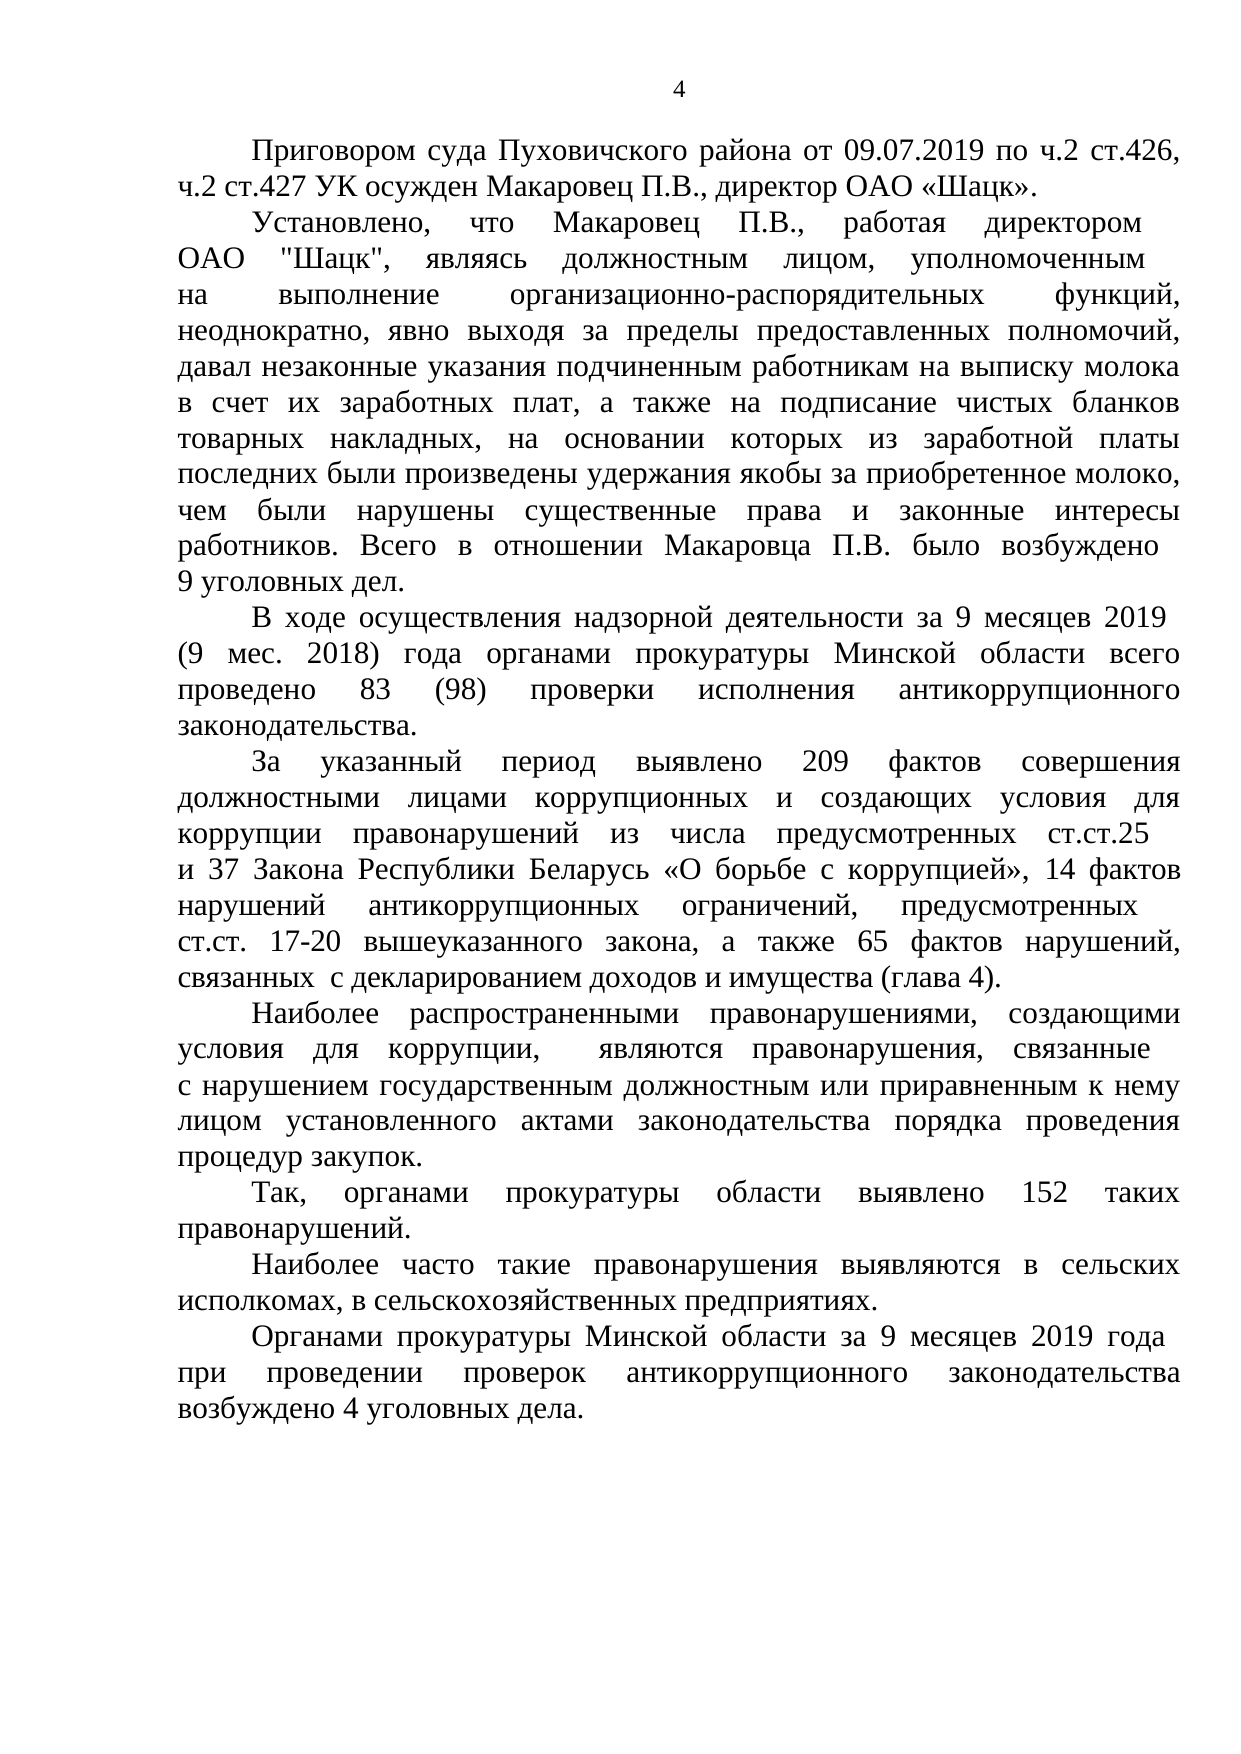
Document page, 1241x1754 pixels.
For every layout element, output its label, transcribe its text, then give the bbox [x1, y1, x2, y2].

text Так, органами прокуратуры области выявлено 152 таких правонарушений. [177, 1173, 1181, 1245]
text Наиболее часто такие правонарушения выявляются в сельских исполкомах, в сельскохозяйственных предприятиях. [177, 1245, 1181, 1317]
text Наиболее распространенными правонарушениями, создающими условия для коррупции, являются правонарушения, связанные с нарушением государственным должностным или приравненным к нему лицом установленного актами законодательства порядка проведения процедур закупок. [177, 994, 1181, 1173]
list Установлено, что Макаровец П.В., работая директором ОАО "Шацк", являясь должностным лицом, уполномоченным на выполнение организационно-распорядительных функций, неоднократно, явно выходя за пределы предоставленных полномочий, давал незаконные указания подчиненным работникам на выписку молока в счет их заработных плат, а также на подписание чистых бланков товарных накладных, на основании которых из заработной платы последних были произведены удержания якобы за приобретенное молоко, чем были нарушены существенные права и законные интересы работников. Всего в отношении Макаровца П.В. было возбуждено 9 уголовных дел. [177, 203, 1181, 598]
text В ходе осуществления надзорной деятельности за 9 месяцев 2019 (9 мес. 2018) года органами прокуратуры Минской области всего проведено 83 (98) проверки исполнения антикоррупционного законодательства. [177, 598, 1181, 742]
text Органами прокуратуры Минской области за 9 месяцев 2019 года при проведении проверок антикоррупционного законодательства возбуждено 4 уголовных дела. [177, 1317, 1181, 1425]
text Приговором суда Пуховичского района от 09.07.2019 по ч.2 ст.426, ч.2 ст.427 УК осужден Макаровец П.В., директор ОАО «Шацк». [177, 131, 1181, 203]
text За указанный период выявлено 209 фактов совершения должностными лицами коррупционных и создающих условия для коррупции правонарушений из числа предусмотренных ст.ст.25 и 37 Закона Республики Беларусь «О борьбе с коррупцией», 14 фактов нарушений антикоррупционных ограничений, предусмотренных ст.ст. 17-20 вышеуказанного закона, а также 65 фактов нарушений, связанных с декларированием доходов и имущества (глава 4). [177, 742, 1181, 994]
